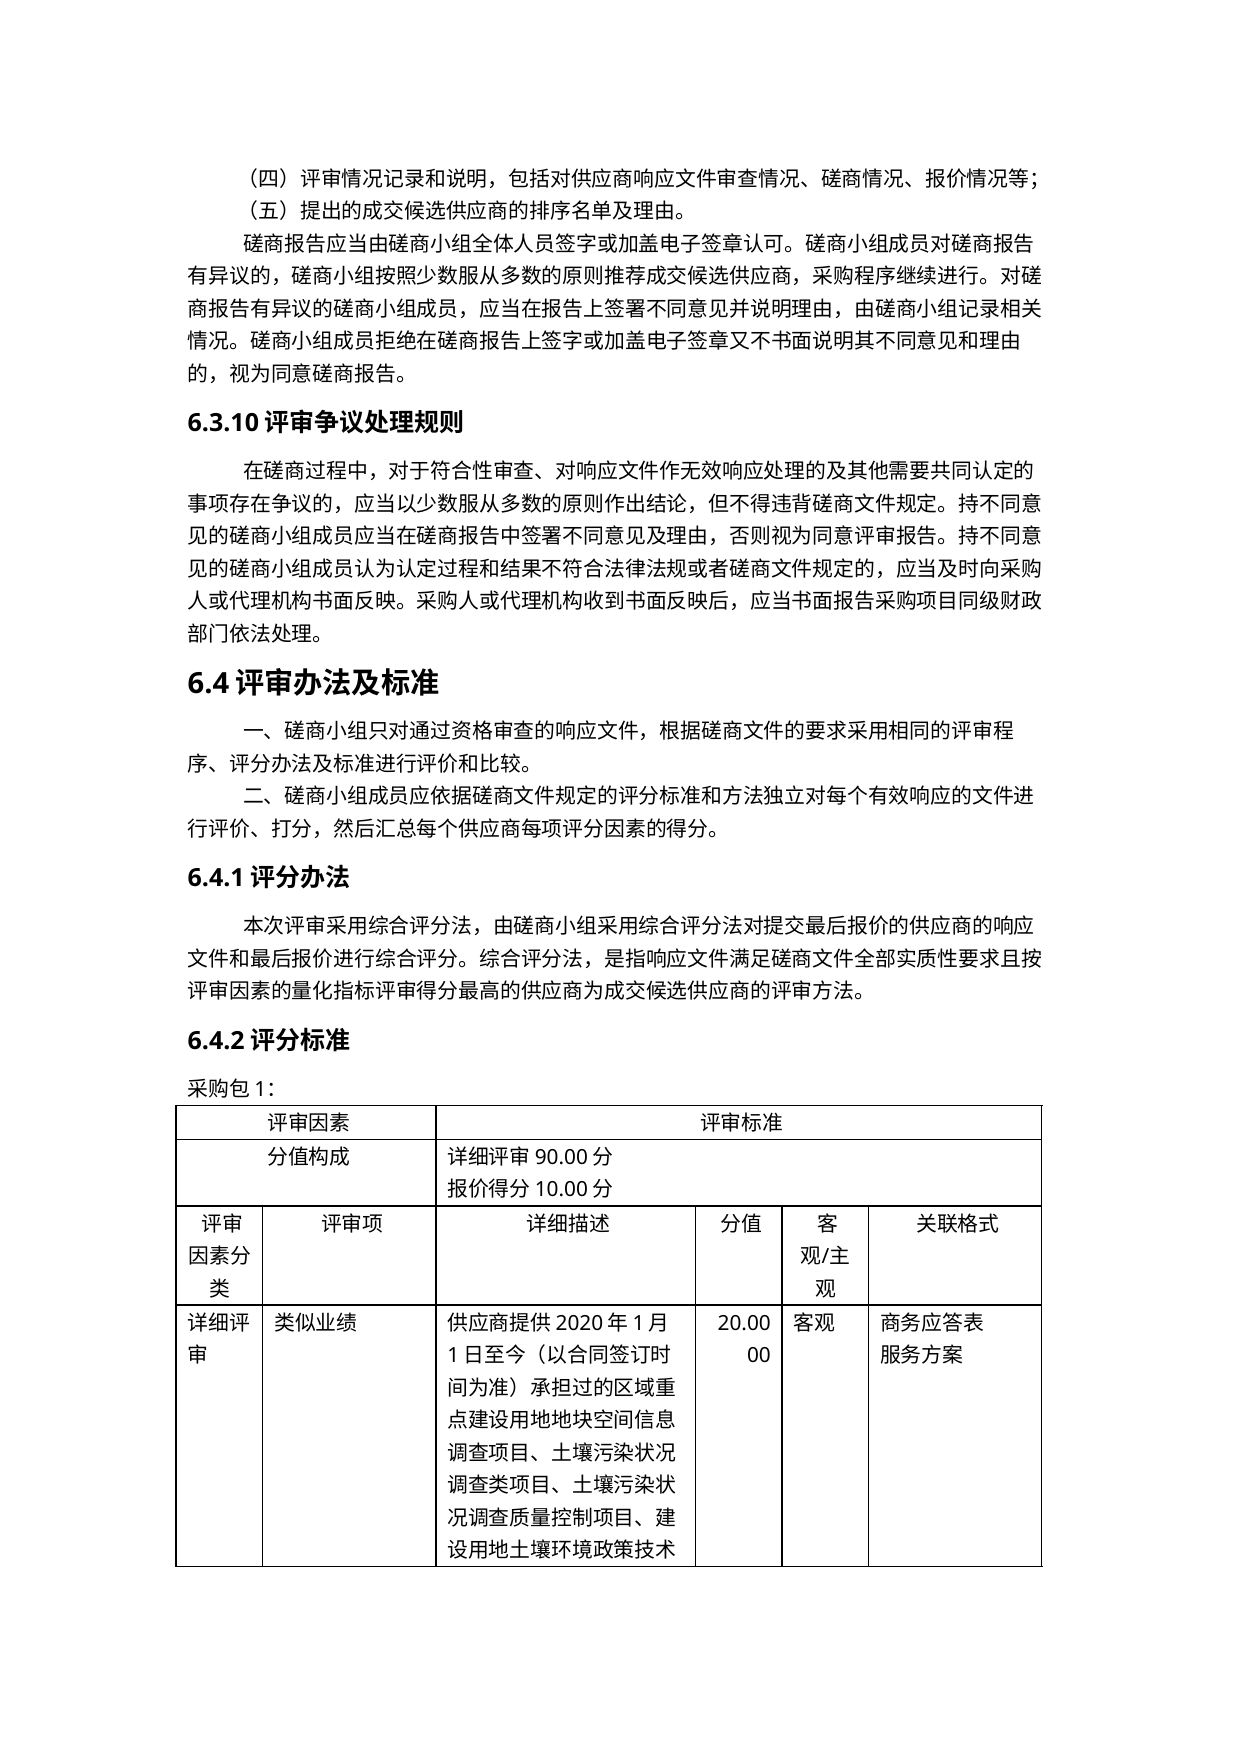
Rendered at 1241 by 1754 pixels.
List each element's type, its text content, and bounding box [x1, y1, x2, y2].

table_cell 详细评审90.00分 报价得分10.00分 [437, 1140, 1041, 1205]
table_header 评审标准 [437, 1106, 1041, 1138]
table_cell 关联格式 [869, 1207, 1041, 1304]
table_cell 评审因素分类 [177, 1207, 262, 1304]
table_cell 客观/主观 [783, 1207, 868, 1304]
text 一、磋商小组只对通过资格审查的响应文件，根据磋商文件的要求采用相同的评审程序、评分办法及标准进行评价和比较。 [187, 714, 1053, 779]
text 本次评审采用综合评分法，由磋商小组采用综合评分法对提交最后报价的供应商的响应文件和最后报价进行综合评分。综合评分法，是指响应文件满足磋商文件全部实质性要求且按评审因素的量化指标评审得分最高的供应商为成交候选供应商的评审方法。 [187, 909, 1053, 1007]
table_cell 客观 [783, 1306, 868, 1566]
text 采购包1： [187, 1072, 1053, 1104]
table_cell 评审项 [263, 1207, 435, 1304]
table_cell 商务应答表 服务方案 [869, 1306, 1041, 1566]
text 二、磋商小组成员应依据磋商文件规定的评分标准和方法独立对每个有效响应的文件进行评价、打分，然后汇总每个供应商每项评分因素的得分。 [187, 779, 1053, 844]
table_cell 详细描述 [437, 1207, 695, 1304]
text 6.4评审办法及标准 [187, 649, 1053, 714]
text 磋商报告应当由磋商小组全体人员签字或加盖电子签章认可。磋商小组成员对磋商报告有异议的，磋商小组按照少数服从多数的原则推荐成交候选供应商，采购程序继续进行。对磋商报告有异议的磋商小组成员，应当在报告上签署不同意见并说明理由，由磋商小组记录相关情况。磋商小组成员拒绝在磋商报告上签字或加盖电子签章又不书面说明其不同意见和理由的，视为同意磋商报告。 [187, 227, 1053, 389]
table_cell 详细评审 [177, 1306, 262, 1566]
text 在磋商过程中，对于符合性审查、对响应文件作无效响应处理的及其他需要共同认定的事项存在争议的，应当以少数服从多数的原则作出结论，但不得违背磋商文件规定。持不同意见的磋商小组成员应当在磋商报告中签署不同意见及理由，否则视为同意评审报告。持不同意见的磋商小组成员认为认定过程和结果不符合法律法规或者磋商文件规定的，应当及时向采购人或代理机构书面反映。采购人或代理机构收到书面反映后，应当书面报告采购项目同级财政部门依法处理。 [187, 454, 1053, 649]
table_header 评审因素 [177, 1106, 435, 1138]
text 6.3.10评审争议处理规则 [187, 389, 1053, 454]
table_cell 分值 [696, 1207, 781, 1304]
text 6.4.1评分办法 [187, 844, 1053, 909]
text （四）评审情况记录和说明，包括对供应商响应文件审查情况、磋商情况、报价情况等； [187, 162, 1053, 194]
table_cell 类似业绩 [263, 1306, 435, 1566]
table_cell 20.0000 [696, 1306, 781, 1566]
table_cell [437, 1306, 695, 1566]
text 6.4.2评分标准 [187, 1007, 1053, 1072]
table_cell 分值构成 [177, 1140, 435, 1205]
text （五）提出的成交候选供应商的排序名单及理由。 [187, 194, 1053, 227]
